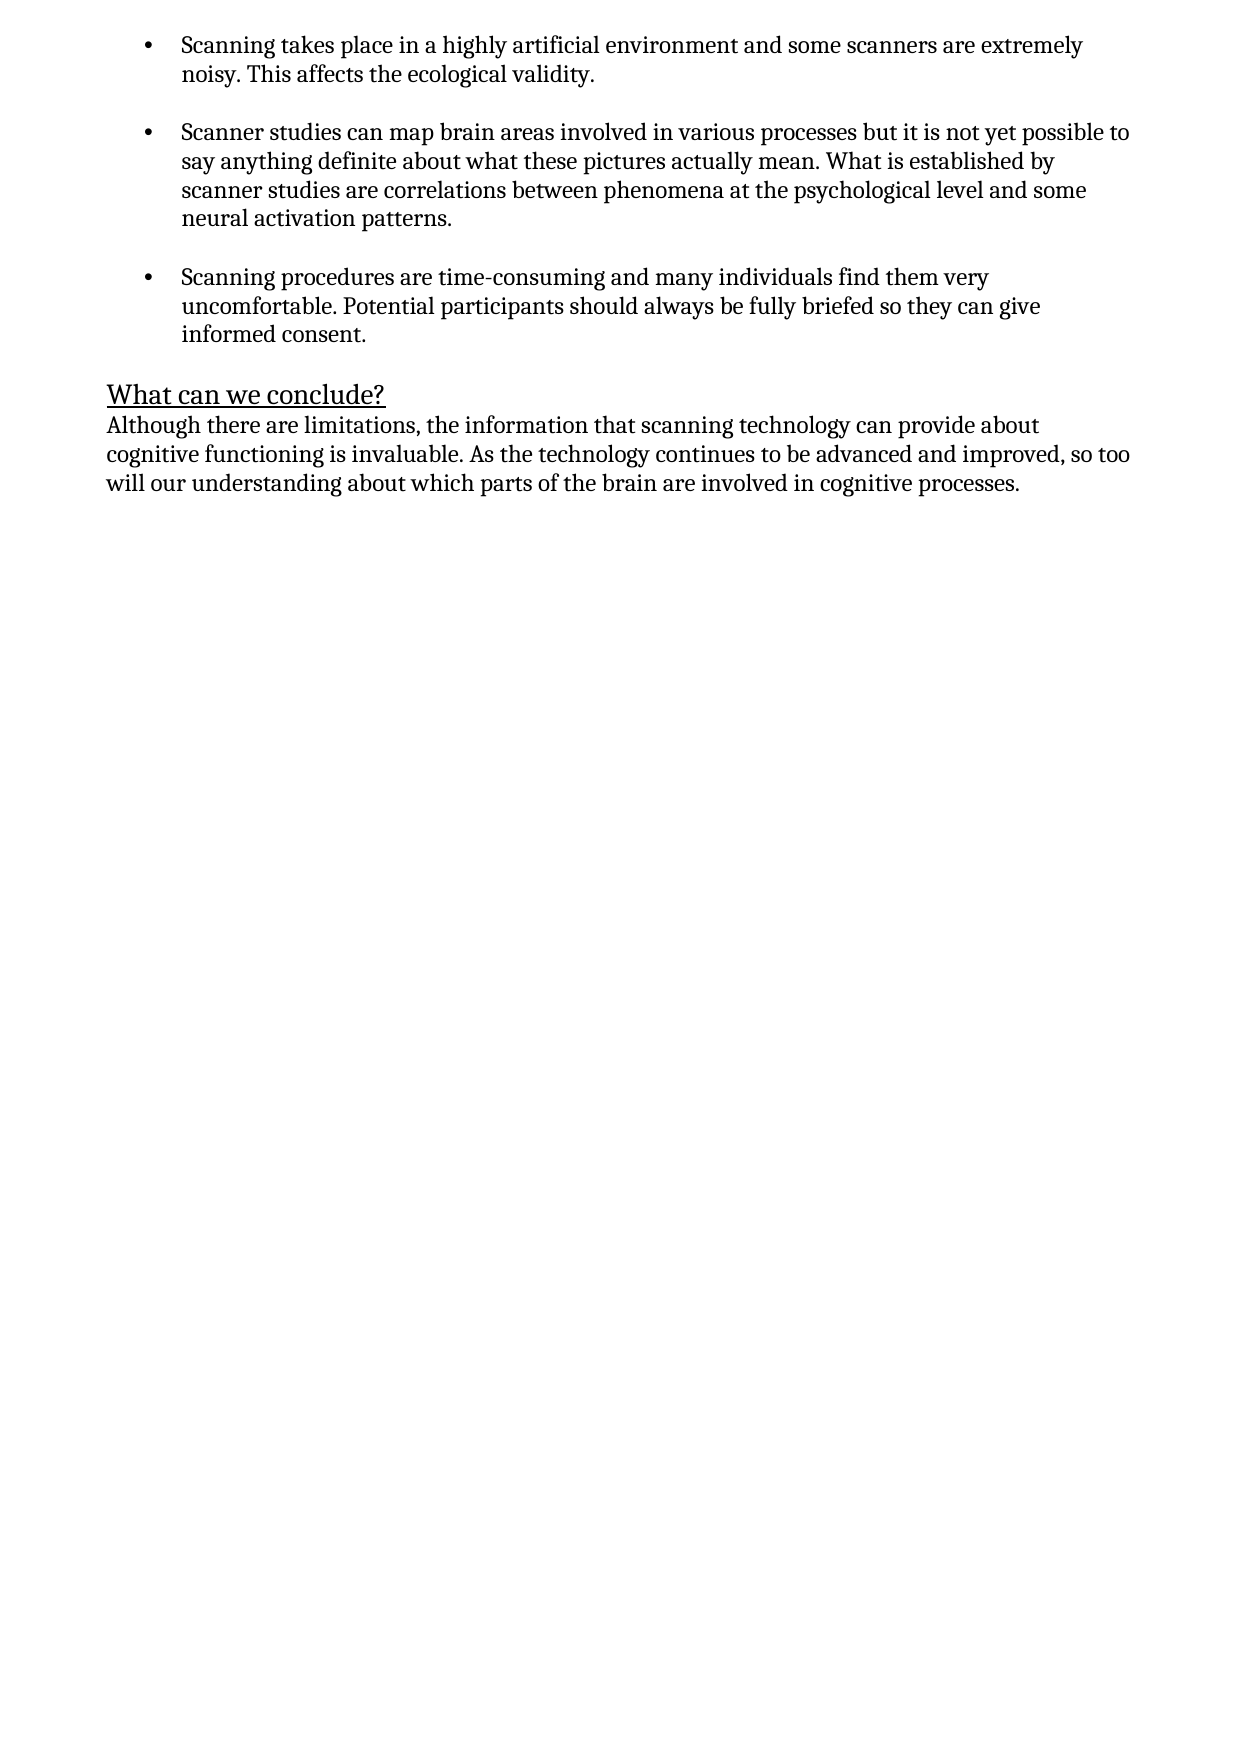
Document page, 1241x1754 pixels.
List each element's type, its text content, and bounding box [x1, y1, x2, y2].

list Scanner studies can map brain areas involved in various processes but it is not yet possible to say anything definite about what these pictures actually mean. What is established by scanner studies are correlations between phenomena at the psychological level and some neural activation patterns. [144, 117, 1134, 233]
text Although there are limitations, the information that scanning technology can provide about cognitive functioning is invaluable. As the technology continues to be advanced and improved, so too will our understanding about which parts of the brain are involved in cognitive processes. [106, 411, 1134, 498]
text What can we conclude? [106, 378, 1134, 411]
list Scanning procedures are time-consuming and many individuals find them very uncomfortable. Potential participants should always be fully briefed so they can give informed consent. [144, 262, 1134, 349]
list Scanning takes place in a highly artificial environment and some scanners are extremely noisy. This affects the ecological validity. [144, 30, 1134, 88]
